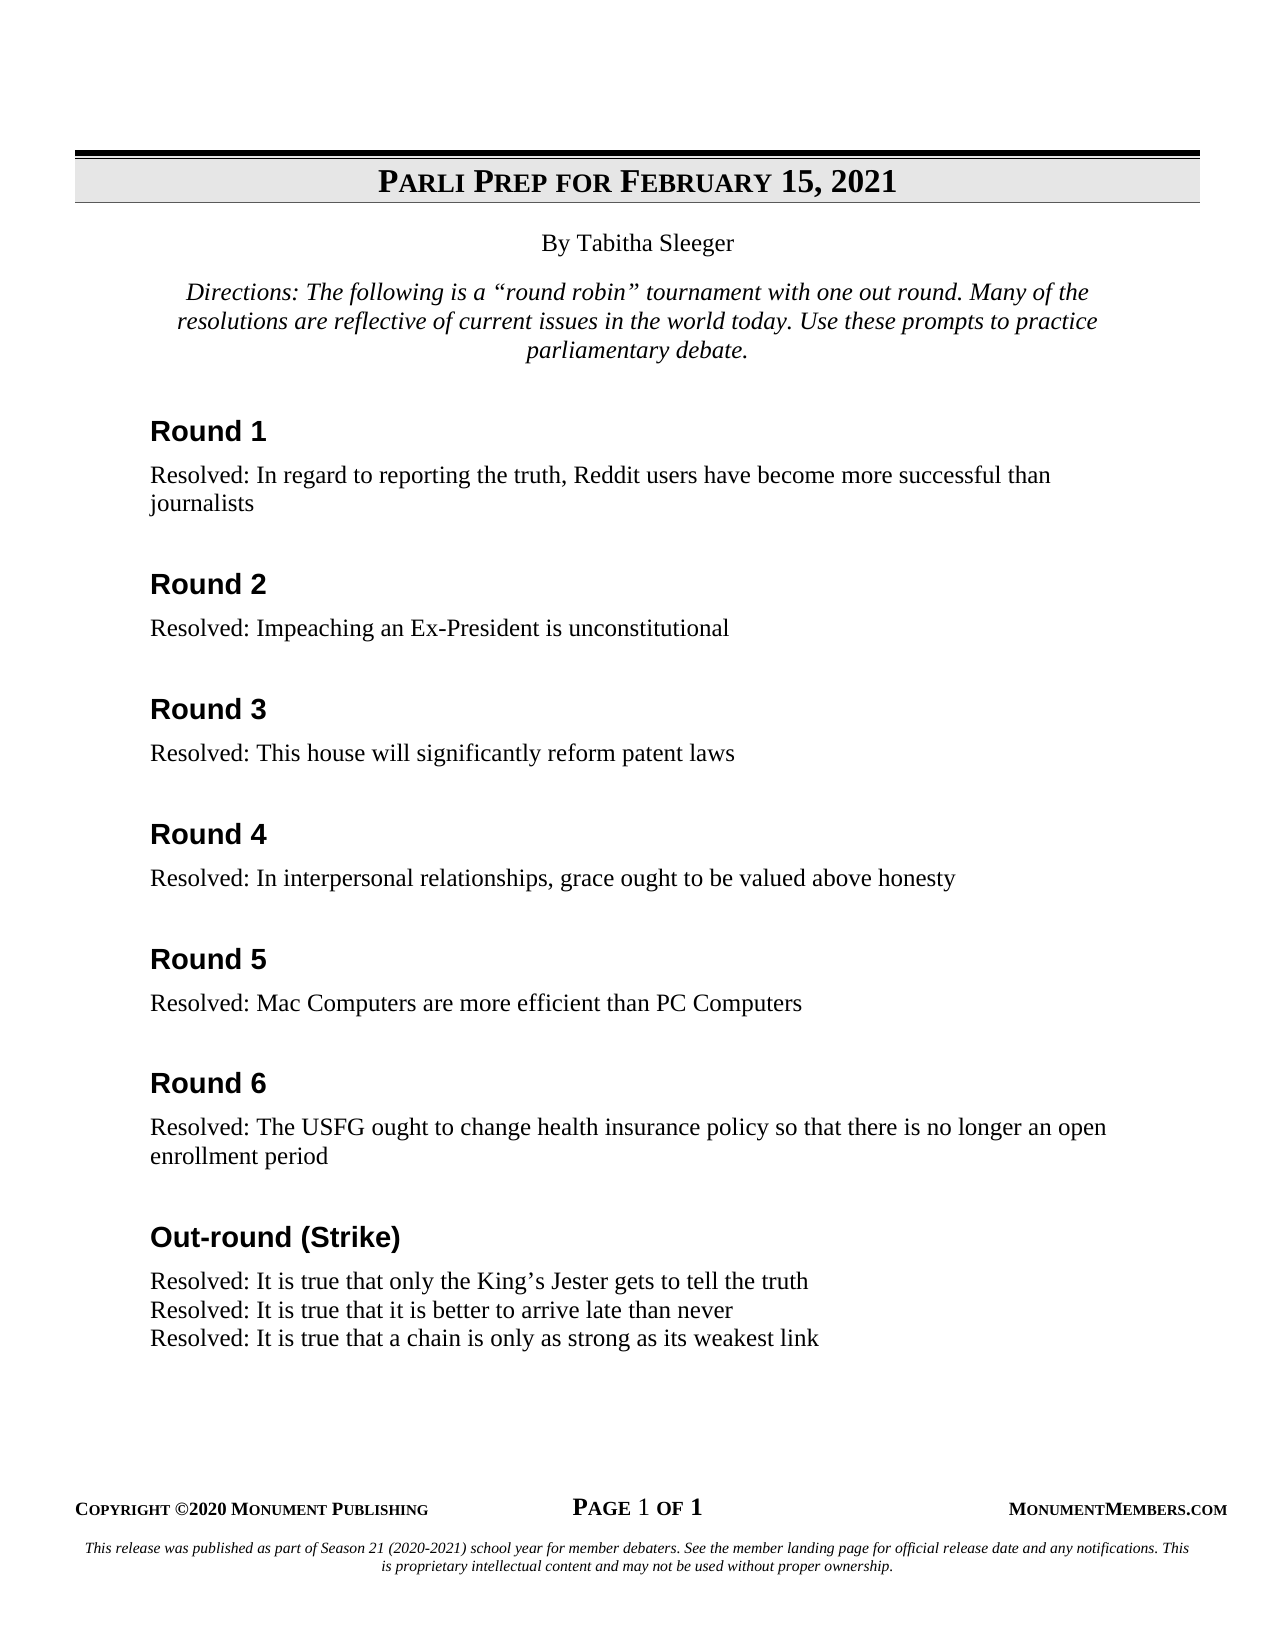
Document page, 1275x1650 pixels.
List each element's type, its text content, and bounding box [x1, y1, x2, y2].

text Resolved: It is true that a chain is only as strong as its weakest link [150, 1323, 1125, 1352]
text Resolved: It is true that it is better to arrive late than never [150, 1295, 1125, 1323]
subtitle Round 6 [150, 1066, 1125, 1100]
subtitle Round 2 [150, 567, 1125, 601]
subtitle Out-round (Strike) [150, 1220, 1125, 1253]
text Resolved: The USFG ought to change health insurance policy so that there is no longer an open enrollment period [150, 1112, 1125, 1170]
subtitle Round 1 [150, 414, 1125, 447]
subtitle Round 5 [150, 942, 1125, 975]
subtitle Round 3 [150, 692, 1125, 726]
text Directions: The following is a “round robin” tournament with one out round. Many of the resolutions are reflective of current issues in the world today. Use these prompts to practice parliamentary debate. [150, 277, 1125, 364]
text By Tabitha Sleeger [150, 228, 1125, 257]
text Resolved: In regard to reporting the truth, Reddit users have become more successful than journalists [150, 460, 1125, 517]
subtitle Round 4 [150, 817, 1125, 850]
text Resolved: This house will significantly reform patent laws [150, 738, 1125, 767]
text Resolved: Mac Computers are more efficient than PC Computers [150, 988, 1125, 1016]
text Resolved: It is true that only the King’s Jester gets to tell the truth [150, 1266, 1125, 1295]
title Parli Prep for February 15, 2021 [75, 159, 1200, 202]
text Resolved: In interpersonal relationships, grace ought to be valued above honesty [150, 863, 1125, 892]
text Resolved: Impeaching an Ex-President is unconstitutional [150, 613, 1125, 642]
